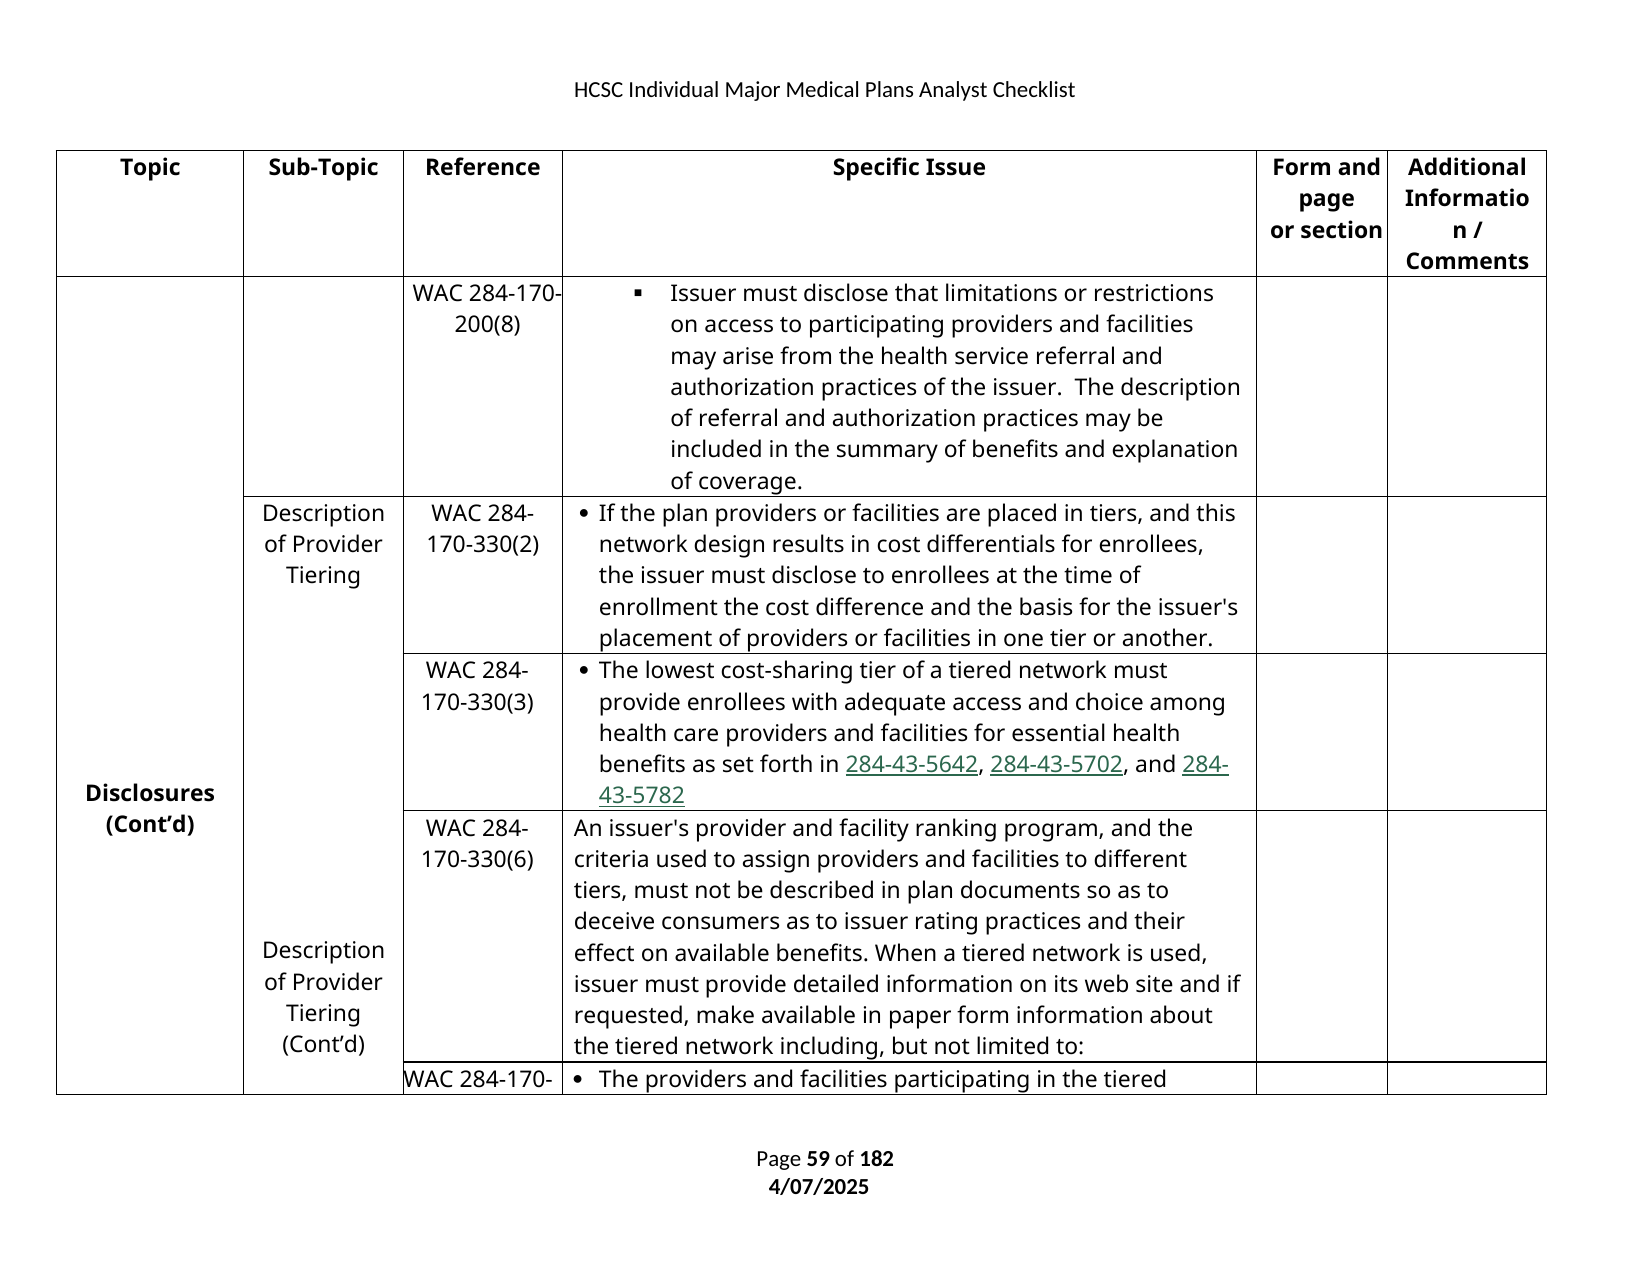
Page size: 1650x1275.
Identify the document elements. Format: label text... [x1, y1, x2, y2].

table_cell If the plan providers or facilities are placed in tiers, and this network design results in cost differentials for enrollees, the issuer must disclose to enrollees at the time of enrollment the cost difference and the basis for the issuer's placement of providers or facilities in one tier or another. [563, 497, 1256, 653]
table_header Sub-Topic [244, 151, 403, 276]
table_header Topic [57, 151, 243, 276]
table_header Specific Issue [563, 151, 1256, 276]
table_cell WAC 284-170-330(6) [404, 811, 562, 1061]
table_header Reference [404, 151, 562, 276]
table_cell WAC 284-170-330(2) [404, 497, 562, 653]
table_cell [1257, 1063, 1387, 1094]
table_cell The lowest cost-sharing tier of a tiered network must provide enrollees with adequate access and choice among health care providers and facilities for essential health benefits as set forth in 284-43-5642, 284-43-5702, and 284-43-5782 [563, 654, 1256, 810]
table_header Form and page or section [1257, 151, 1387, 276]
table_cell WAC 284-170-330(3) [404, 654, 562, 810]
table_header Additional Information / Comments [1388, 151, 1546, 276]
table_cell Description of Provider Tiering Description of Provider Tiering (Cont’d) [244, 497, 403, 1094]
table_cell An issuer's provider and facility ranking program, and the criteria used to assign providers and facilities to different tiers, must not be described in plan documents so as to deceive consumers as to issuer rating practices and their effect on available benefits. When a tiered network is used, issuer must provide detailed information on its web site and if requested, make available in paper form information about the tiered network including, but not limited to: [563, 811, 1256, 1061]
table_cell [1388, 1063, 1546, 1094]
table_cell [1257, 811, 1387, 1061]
table_cell Issuer must disclose that limitations or restrictions on access to participating providers and facilities may arise from the health service referral and authorization practices of the issuer. The description of referral and authorization practices may be included in the summary of benefits and explanation of coverage. [563, 277, 1256, 496]
table_cell [1388, 654, 1546, 810]
table_cell [1257, 497, 1387, 653]
table_cell [1388, 277, 1546, 496]
table_cell [1388, 497, 1546, 653]
table_cell [1257, 277, 1387, 496]
table_cell [1257, 654, 1387, 810]
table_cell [563, 1063, 1256, 1094]
table_cell WAC 284-170-200(8) [404, 277, 562, 496]
table_cell [1388, 811, 1546, 1061]
table_cell WAC 284-170-330(6)(a) [404, 1063, 562, 1094]
